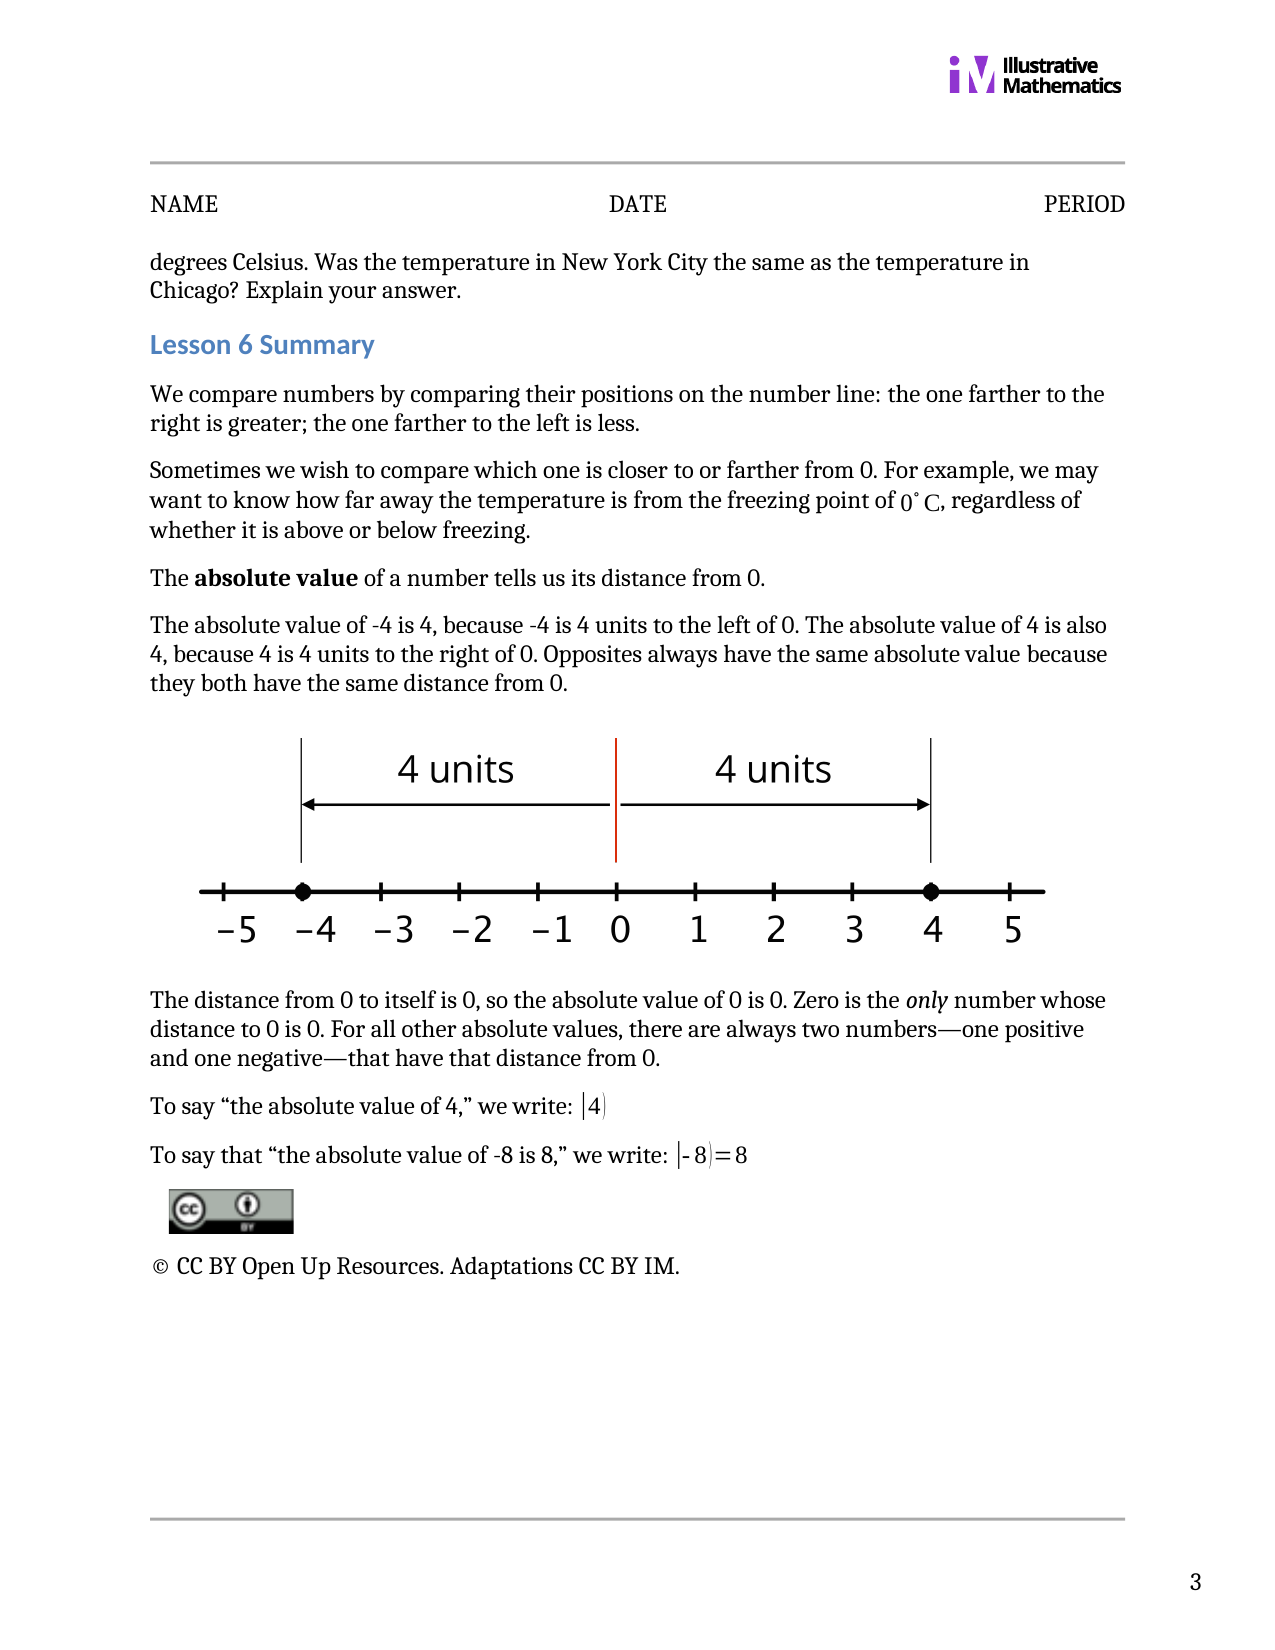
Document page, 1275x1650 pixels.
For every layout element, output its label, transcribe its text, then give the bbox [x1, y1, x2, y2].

text © CC BY Open Up Resources. Adaptations CC BY IM. [150, 1252, 1125, 1281]
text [150, 247, 1125, 305]
picture [168, 1189, 294, 1234]
text To say that “the absolute value of -8 is 8,” we write: [150, 1140, 1125, 1171]
subtitle Lesson 6 Summary [150, 326, 1125, 361]
picture [949, 55, 1121, 93]
text Sometimes we wish to compare which one is closer to or farther from 0. For example, we may want to know how far away the temperature is from the freezing point of , regardless of whether it is above or below freezing. [150, 456, 1125, 545]
text To say “the absolute value of 4,” we write: [150, 1091, 1125, 1122]
picture [168, 716, 1075, 968]
text We compare numbers by comparing their positions on the number line: the one farther to the right is greater; the one farther to the left is less. [150, 380, 1125, 438]
text The absolute value of a number tells us its distance from 0. [150, 564, 1125, 593]
text The absolute value of -4 is 4, because -4 is 4 units to the left of 0. The absolute value of 4 is also 4, because 4 is 4 units to the right of 0. Opposites always have the same absolute value because they both have the same distance from 0. [150, 611, 1125, 698]
text The distance from 0 to itself is 0, so the absolute value of 0 is 0. Zero is the only number whose distance to 0 is 0. For all other absolute values, there are always two numbers—one positive and one negative—that have that distance from 0. [150, 986, 1125, 1072]
